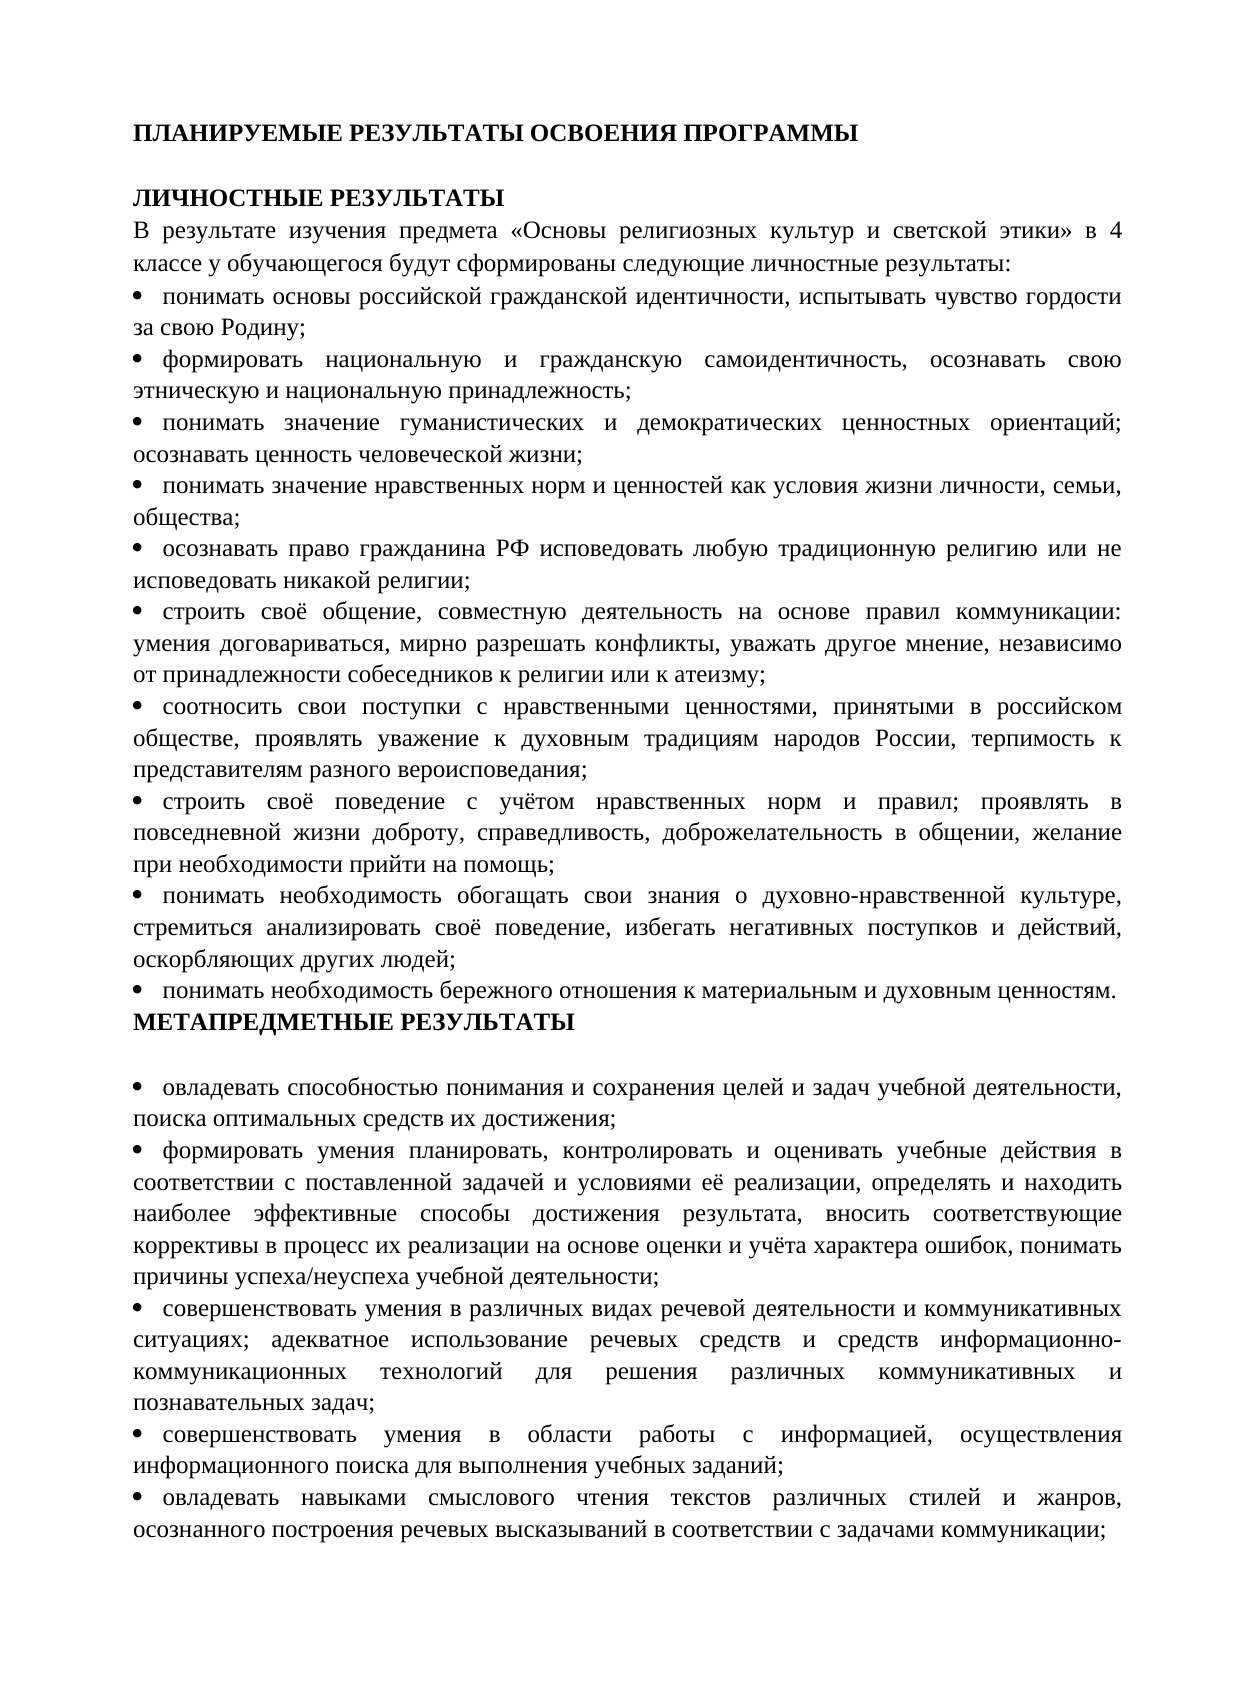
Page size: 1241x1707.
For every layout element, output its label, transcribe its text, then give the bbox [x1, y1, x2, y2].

text В результате изучения предмета «Основы религиозных культур и светской этики» в 4 классе у обучающегося будут сформированы следующие личностные результаты: [133, 215, 1122, 277]
list осознавать право гражданина РФ исповедовать любую традиционную религию или не исповедовать никакой ре­лигии; [133, 533, 1122, 594]
list строить своё поведение с учётом нравственных норм и правил; проявлять в повседневной жизни доброту, справедливость, доброжелательность в общении, желание при необходимости прийти на помощь; [133, 786, 1122, 878]
list формировать умения планировать, контролировать и оценивать учебные действия в соответствии с поставленной задачей и условиями её реализации, определять и находить наиболее эффективные способы достижения результата, вносить соответствующие коррективы в процесс их реализации на основе оценки и учёта характера ошибок, понимать причины успеха/неуспеха учебной деятельности; [133, 1135, 1122, 1290]
list строить своё общение, совместную деятельность на основе правил коммуникации: умения договариваться, мирно разрешать конфликты, уважать другое мнение, независимо от принадлежности собеседников к религии или к атеизму; [133, 596, 1122, 688]
list овладевать навыками смыслового чтения текстов различных стилей и жанров, осознанного построения речевых высказываний в соответствии с задачами коммуникации; [133, 1482, 1122, 1542]
text МЕТАПРЕДМЕТНЫЕ РЕЗУЛЬТАТЫ [133, 1007, 1122, 1036]
text ЛИЧНОСТНЫЕ РЕЗУЛЬТАТЫ [133, 183, 1122, 212]
list овладевать способностью понимания и сохранения целей и задач учебной деятельности, поиска оптимальных средств их достижения; [133, 1072, 1122, 1132]
list понимать значение нравственных норм и ценностей как условия жизни личности, семьи, общества; [133, 470, 1122, 531]
list понимать необходимость обогащать свои знания о духовно-нравственной культуре, стремиться анализировать своё поведение, избегать негативных поступков и действий, оскорб­ляющих других людей; [133, 881, 1122, 972]
list понимать значение гуманистических и демократических ценностных ориентаций; осознавать ценность человеческой жизни; [133, 407, 1122, 467]
list формировать национальную и гражданскую самоидентичность, осознавать свою этническую и национальную принадлежность; [133, 344, 1122, 404]
list совершенствовать умения в области работы с информацией, осуществления информационного поиска для выполнения учебных заданий; [133, 1419, 1122, 1479]
list понимать основы российской гражданской идентичности, испытывать чувство гордости за свою Родину; [133, 281, 1122, 341]
list понимать необходимость бережного отношения к материальным и духовным ценностям. [133, 975, 1122, 1004]
list соотносить свои поступки с нравственными ценностями, принятыми в российском обществе, проявлять уважение к духовным традициям народов России, терпимость к представителям разного вероисповедания; [133, 691, 1122, 783]
text ПЛАНИРУЕМЫЕ РЕЗУЛЬТАТЫ ОСВОЕНИЯ ПРОГРАММЫ [133, 118, 1122, 147]
list совершенствовать умения в различных видах речевой деятельности и коммуникативных ситуациях; адекватное использование речевых средств и средств информационно-коммуникационных технологий для решения различных коммуникативных и познавательных задач; [133, 1293, 1122, 1416]
